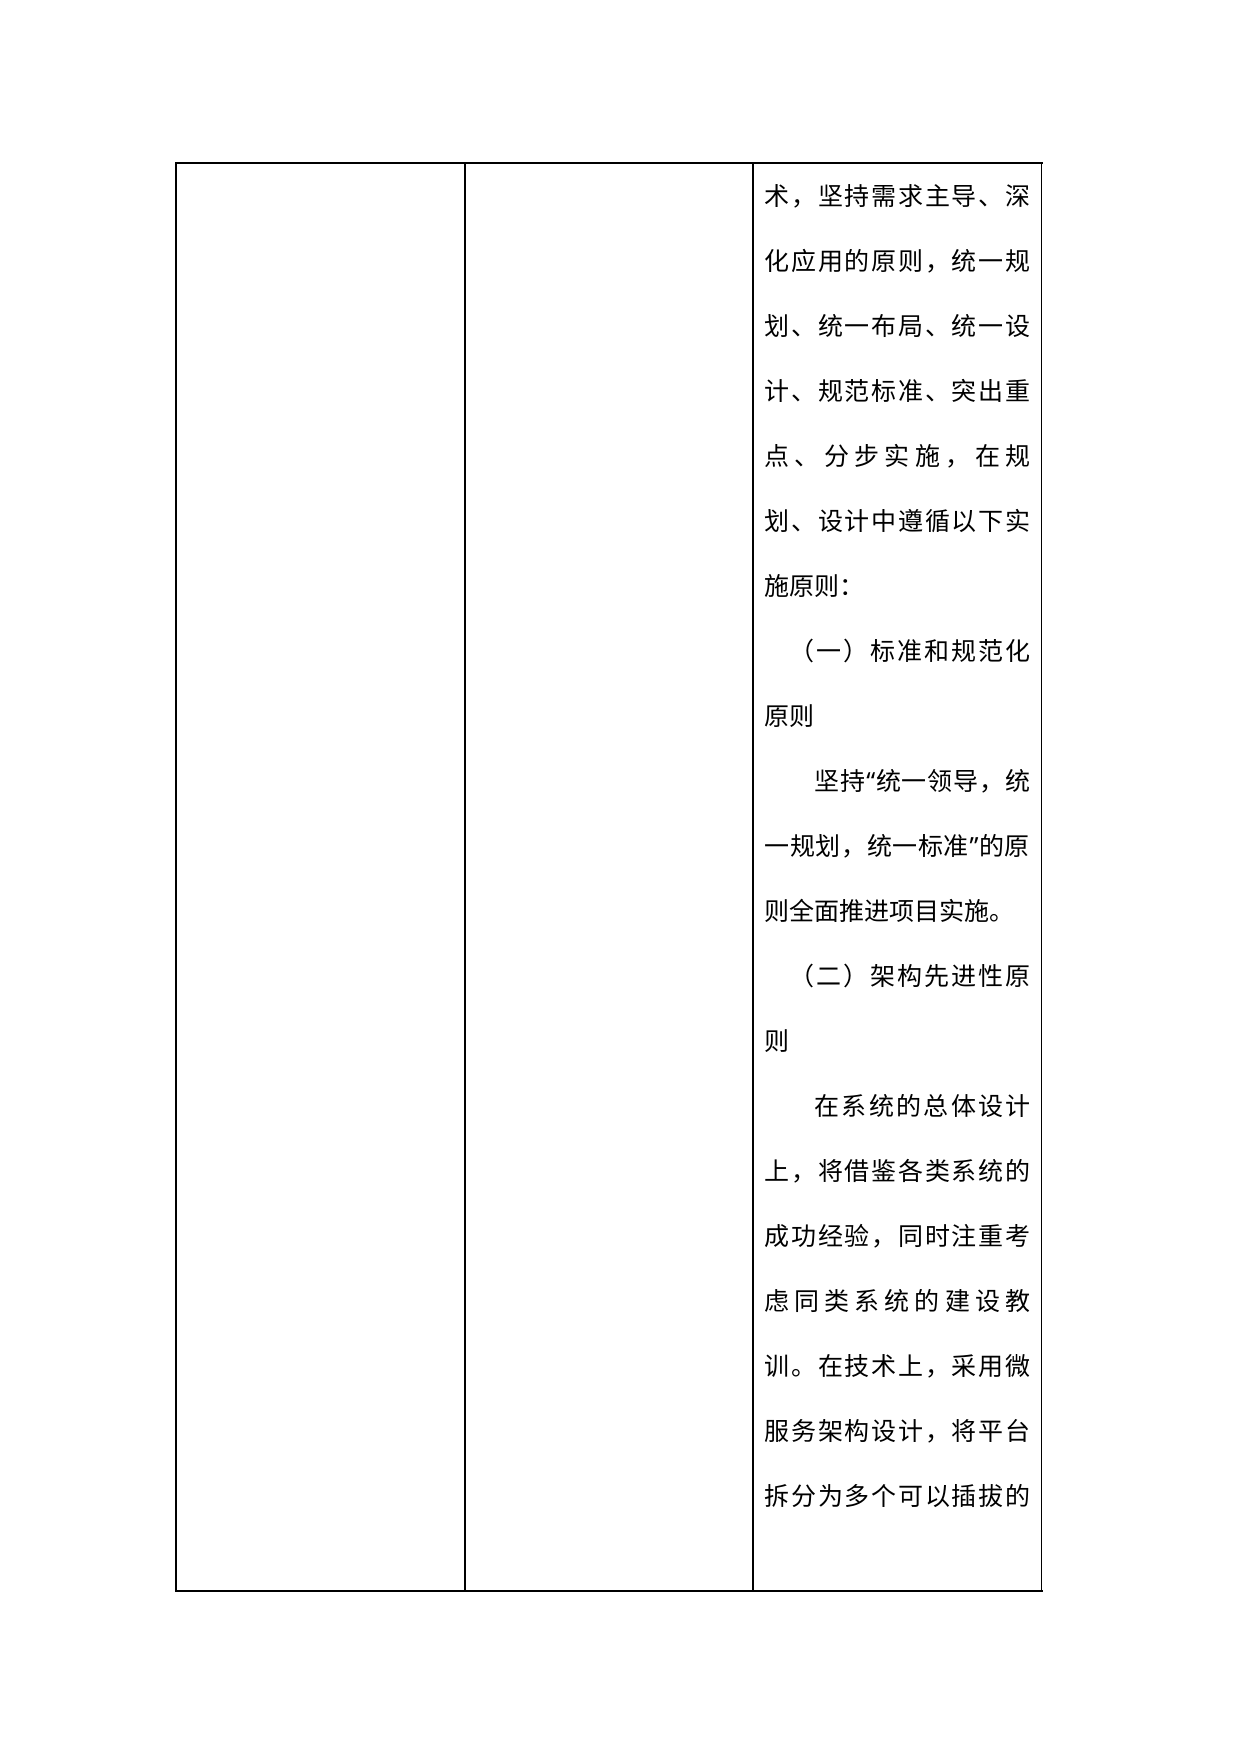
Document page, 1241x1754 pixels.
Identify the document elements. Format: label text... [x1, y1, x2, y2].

table_cell 1 [466, 164, 752, 1590]
table_cell [177, 164, 464, 1590]
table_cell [754, 164, 1041, 1590]
